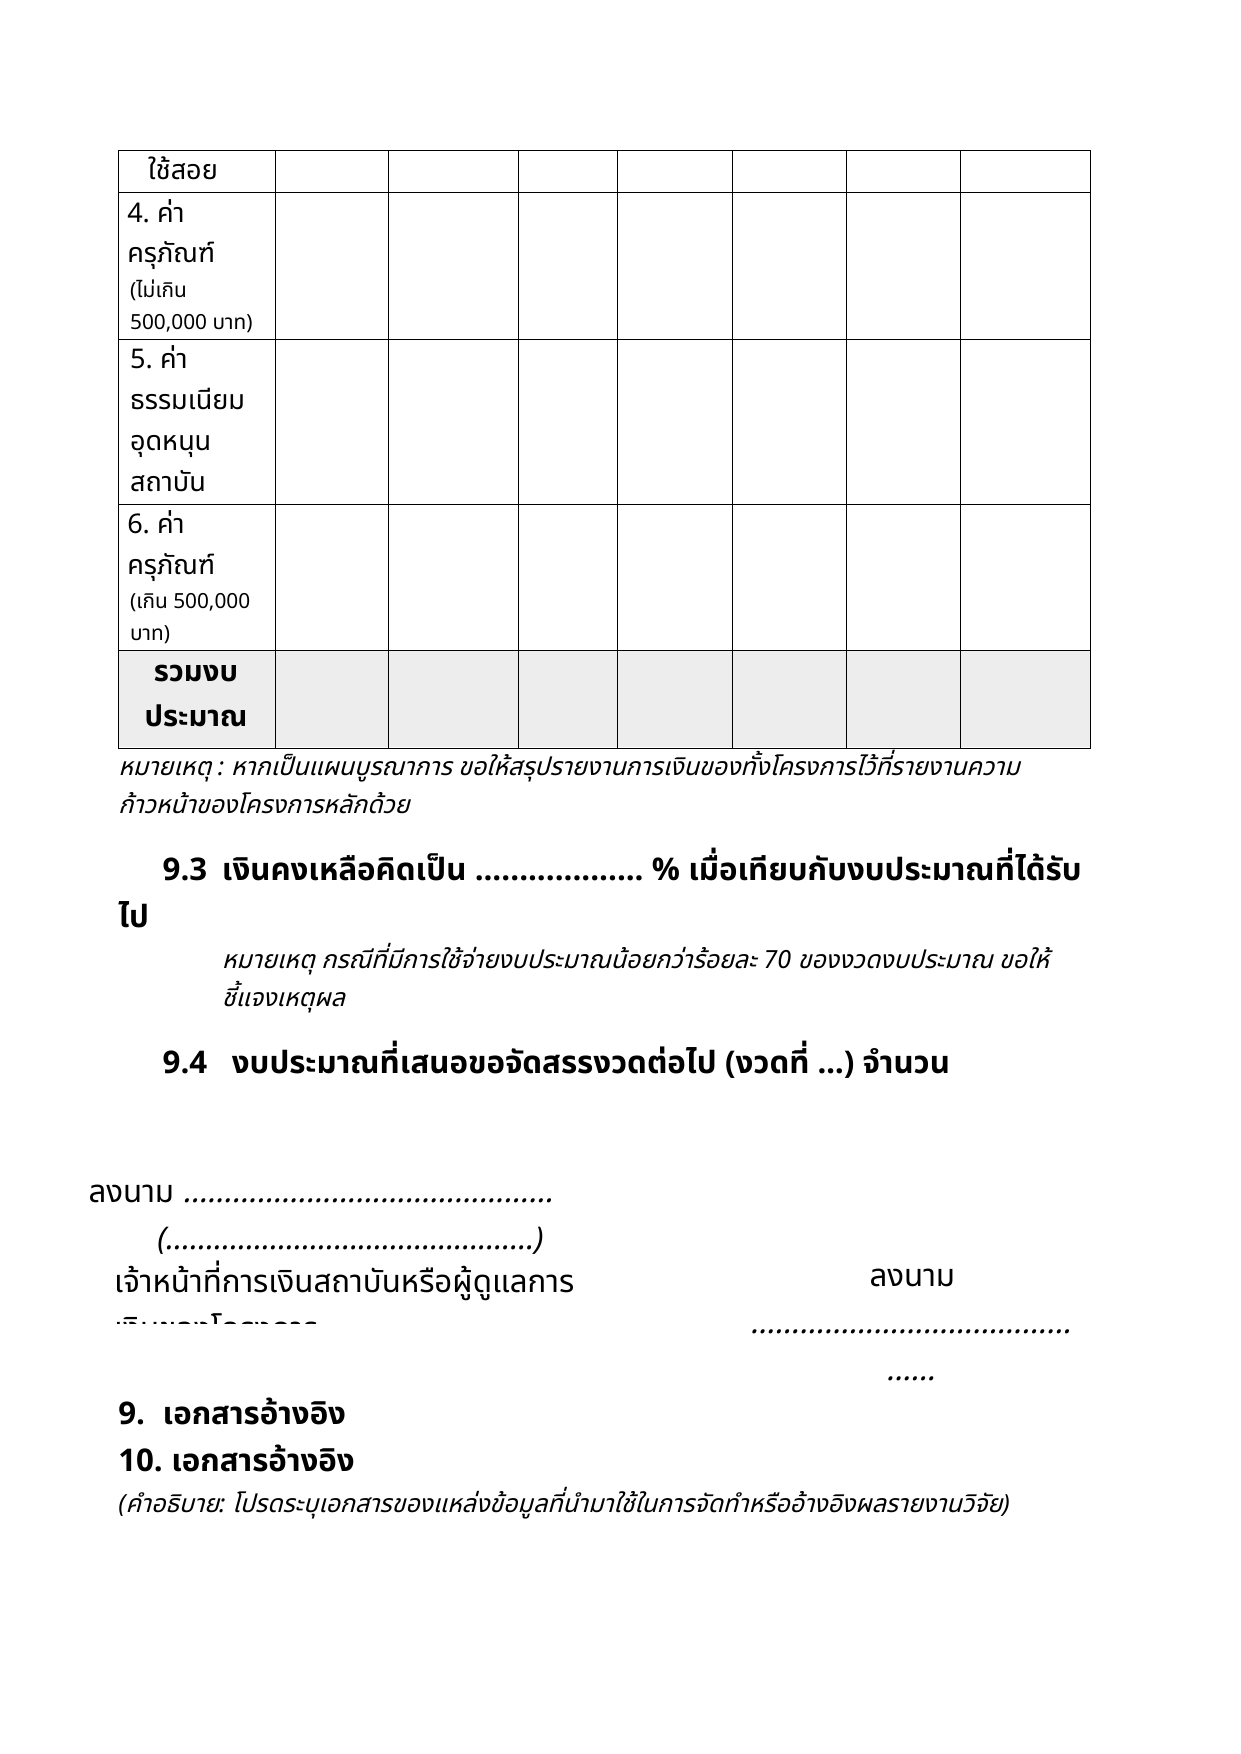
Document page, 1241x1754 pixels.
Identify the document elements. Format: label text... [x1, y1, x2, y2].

table_cell [389, 651, 518, 747]
table_cell [961, 651, 1090, 747]
table_cell [847, 151, 960, 192]
table_cell [847, 340, 960, 503]
text หมายเหตุ : หากเป็นแผนบูรณาการ ขอให้สรุปรายงานการเงินของทั้งโครงการไว้ที่รายงานความก้าวหน้าของโครงการหลักด้วย [118, 749, 1090, 824]
table_cell [961, 340, 1090, 503]
table_cell [389, 193, 518, 338]
table_cell [847, 193, 960, 338]
text 9. เอกสารอ้างอิง [118, 1391, 1090, 1438]
table_cell [961, 193, 1090, 338]
table_cell 6. ค่าครุภัณฑ์ (เกิน 500,000 บาท) [119, 505, 275, 650]
table_cell [276, 151, 388, 192]
table_cell [276, 505, 388, 650]
table_cell [389, 505, 518, 650]
table_cell 4. ค่าครุภัณฑ์ (ไม่เกิน 500,000 บาท) [119, 193, 275, 338]
table_cell [733, 193, 846, 338]
table_cell [618, 151, 732, 192]
table_cell [733, 151, 846, 192]
table_cell [519, 151, 617, 192]
table_cell [618, 193, 732, 338]
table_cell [119, 151, 275, 192]
text (คำอธิบาย: โปรดระบุเอกสารของแหล่งข้อมูลที่นำมาใช้ในการจัดทำหรืออ้างอิงผลรายงานวิจัย) [118, 1486, 1090, 1524]
table_cell [276, 340, 388, 503]
table_cell [961, 505, 1090, 650]
table_cell [276, 651, 388, 747]
table_cell [618, 505, 732, 650]
table_cell 5. ค่าธรรมเนียมอุดหนุนสถาบัน [119, 340, 275, 503]
table_cell [847, 505, 960, 650]
table_cell [961, 151, 1090, 192]
text 10. เอกสารอ้างอิง [118, 1438, 1090, 1486]
table_cell [389, 151, 518, 192]
table_cell [519, 505, 617, 650]
text 9.4 งบประมาณที่เสนอขอจัดสรรงวดต่อไป (งวดที่ …) จำนวน ................................ บาท [162, 1040, 1090, 1135]
text 9.3 เงินคงเหลือคิดเป็น ................... % เมื่อเทียบกับงบประมาณที่ได้รับไป [118, 847, 1090, 942]
table_cell รวมงบประมาณ [119, 651, 275, 747]
table_cell [618, 340, 732, 503]
table_cell [733, 340, 846, 503]
table_cell [733, 651, 846, 747]
table_cell [618, 651, 732, 747]
text หมายเหตุ กรณีที่มีการใช้จ่ายงบประมาณน้อยกว่าร้อยละ 70 ของงวดงบประมาณ ขอให้ชี้แจงเหตุผล [222, 942, 1090, 1017]
table_cell [519, 340, 617, 503]
table_cell [389, 340, 518, 503]
table_cell [519, 651, 617, 747]
table_cell [276, 193, 388, 338]
table_cell [733, 505, 846, 650]
table_cell [519, 193, 617, 338]
table_cell [847, 651, 960, 747]
